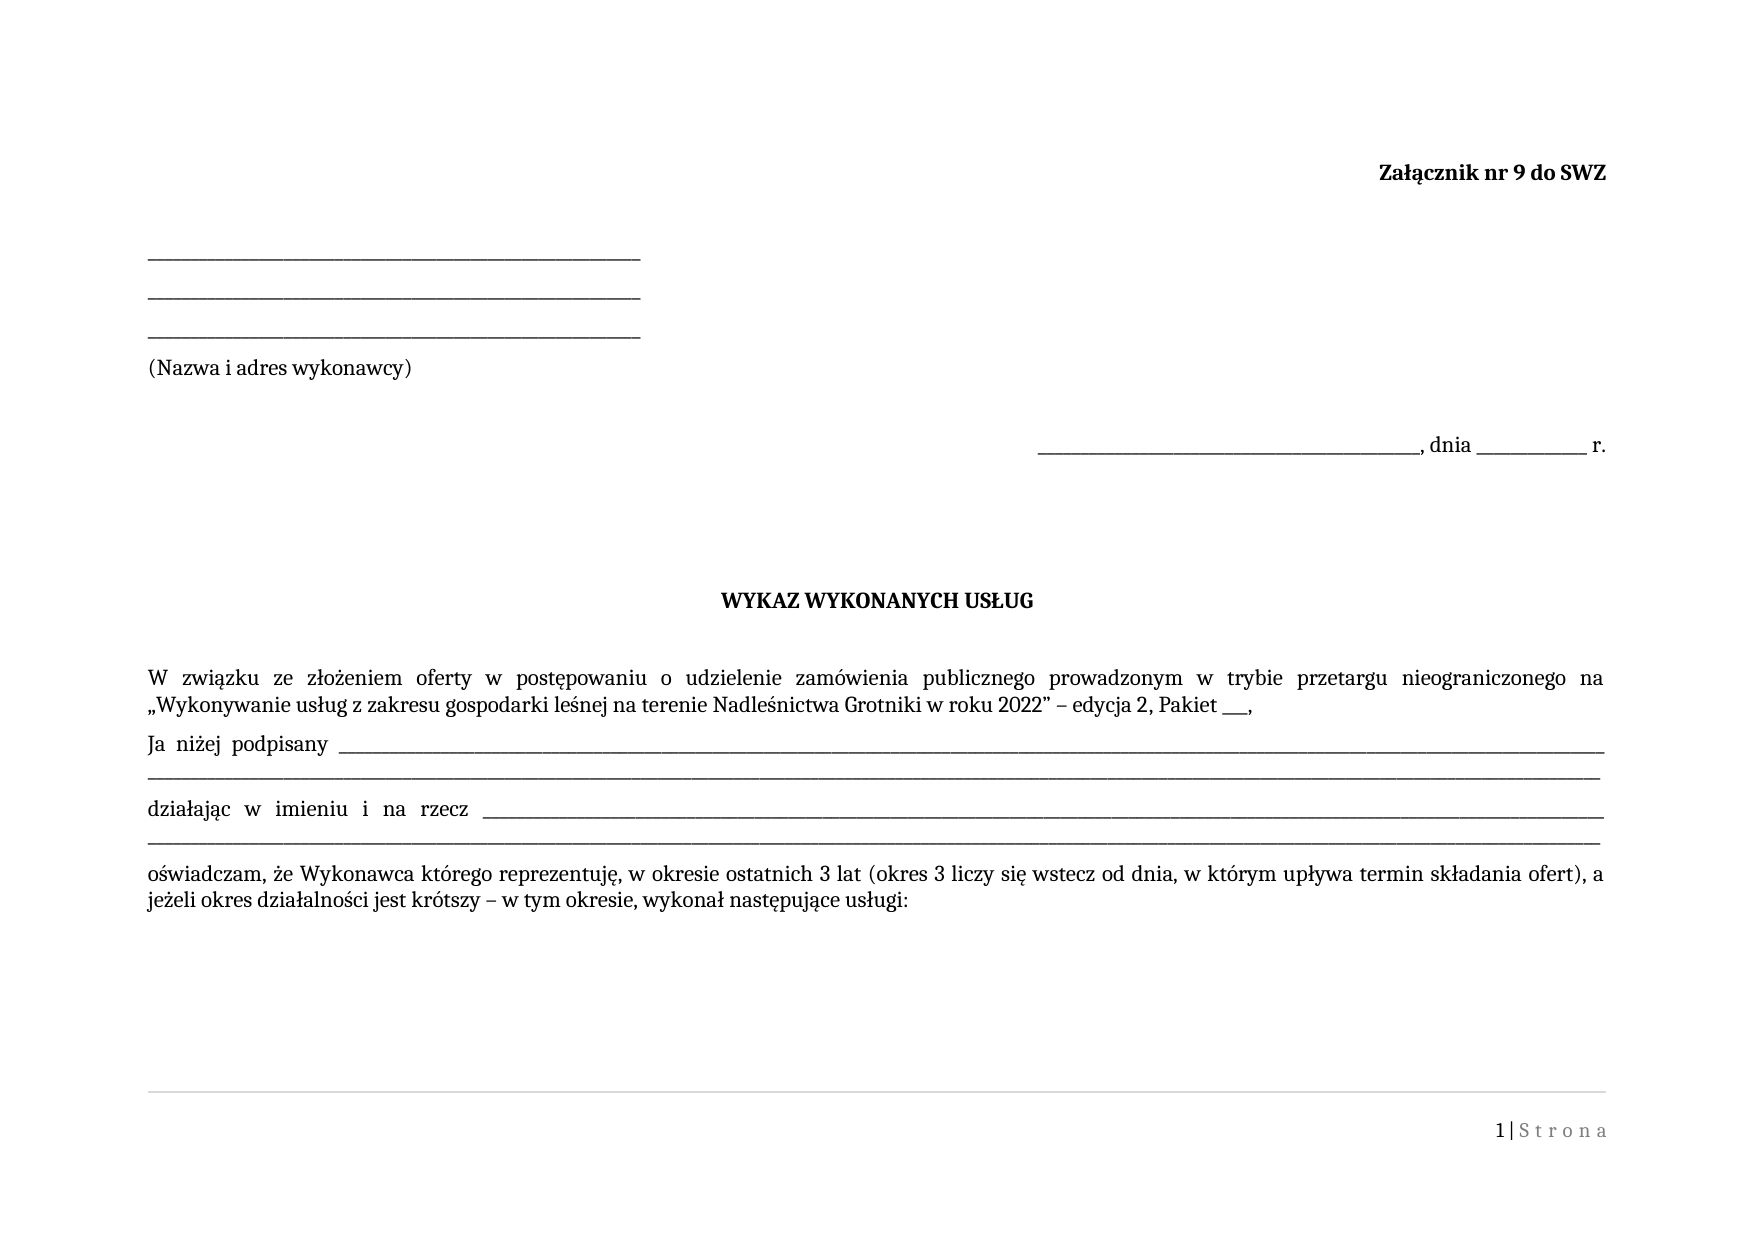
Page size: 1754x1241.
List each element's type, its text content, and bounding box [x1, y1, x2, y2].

text działając w imieniu i na rzecz ____________________________________________________________________________________________________________________________________ ___________________________________________________________________________________________________________________________________________________________________________ [148, 796, 1606, 848]
text _____________________________________________, dnia _____________ r. [148, 432, 1606, 458]
text Załącznik nr 9 do SWZ [148, 160, 1606, 186]
text __________________________________________________________ [148, 277, 1606, 303]
text __________________________________________________________ [148, 316, 1606, 342]
text Ja niżej podpisany _____________________________________________________________________________________________________________________________________________________ ___________________________________________________________________________________________________________________________________________________________________________ [148, 730, 1606, 783]
text WYKAZ WYKONANYCH USŁUG [148, 587, 1606, 614]
text W związku ze złożeniem oferty w postępowaniu o udzielenie zamówienia publicznego prowadzonym w trybie przetargu nieograniczonego na „Wykonywanie usług z zakresu gospodarki leśnej na terenie Nadleśnictwa Grotniki w roku 2022” – edycja 2, Pakiet ___, [148, 665, 1606, 718]
text oświadczam, że Wykonawca którego reprezentuję, w okresie ostatnich 3 lat (okres 3 liczy się wstecz od dnia, w którym upływa termin składania ofert), a jeżeli okres działalności jest krótszy – w tym okresie, wykonał następujące usługi: [148, 861, 1606, 913]
text __________________________________________________________ [148, 238, 1606, 264]
text (Nazwa i adres wykonawcy) [148, 354, 1606, 381]
